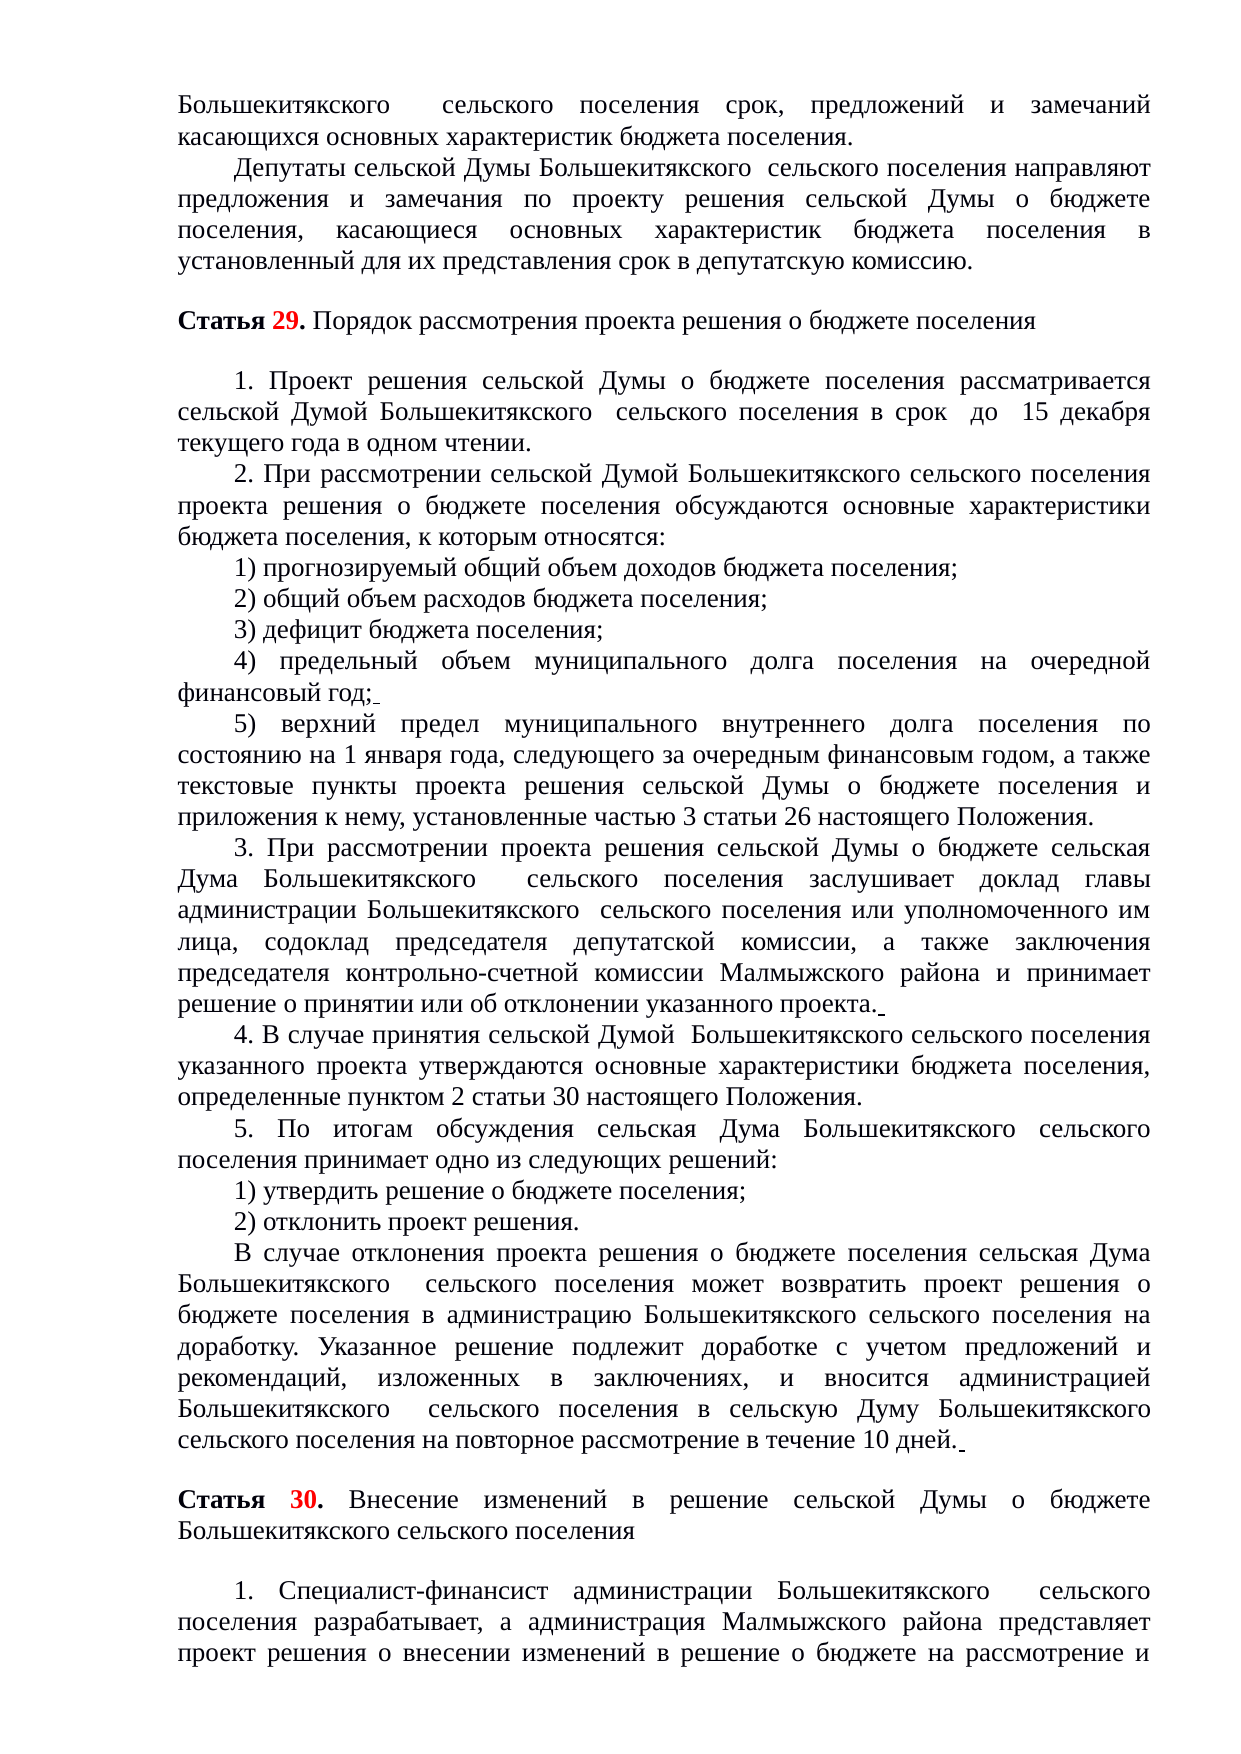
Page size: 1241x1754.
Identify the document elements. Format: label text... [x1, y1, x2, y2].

text 2) отклонить проект решения. [177, 1205, 1152, 1236]
text 3. При рассмотрении проекта решения сельской Думы о бюджете сельская Дума Большекитякского сельского поселения заслушивает доклад главы администрации Большекитякского сельского поселения или уполномоченного им лица, содоклад председателя депутатской комиссии, а также заключения председателя контрольно-счетной комиссии Малмыжского района и принимает решение о принятии или об отклонении указанного проекта. [177, 831, 1152, 1018]
text 1. Проект решения сельской Думы о бюджете поселения рассматривается сельской Думой Большекитякского сельского поселения в срок до 15 декабря текущего года в одном чтении. [177, 364, 1152, 458]
text 2) общий объем расходов бюджета поселения; [177, 582, 1152, 613]
text Депутаты сельской Думы Большекитякского сельского поселения направляют предложения и замечания по проекту решения сельской Думы о бюджете поселения, касающиеся основных характеристик бюджета поселения в установленный для их представления срок в депутатскую комиссию. [177, 151, 1152, 276]
text 1) утвердить решение о бюджете поселения; [177, 1174, 1152, 1205]
text 1) прогнозируемый общий объем доходов бюджета поселения; [177, 551, 1152, 582]
text 5) верхний предел муниципального внутреннего долга поселения по состоянию на 1 января года, следующего за очередным финансовым годом, а также текстовые пункты проекта решения сельской Думы о бюджете поселения и приложения к нему, установленные частью 3 статьи 26 настоящего Положения. [177, 707, 1152, 831]
text Статья 29. Порядок рассмотрения проекта решения о бюджете поселения [177, 304, 1152, 335]
text 5. По итогам обсуждения сельская Дума Большекитякского сельского поселения принимает одно из следующих решений: [177, 1112, 1152, 1174]
text 3) дефицит бюджета поселения; [177, 613, 1152, 644]
text 4) предельный объем муниципального долга поселения на очередной финансовый год; [177, 644, 1152, 707]
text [177, 89, 1152, 151]
text 4. В случае принятия сельской Думой Большекитякского сельского поселения указанного проекта утверждаются основные характеристики бюджета поселения, определенные пунктом 2 статьи 30 настоящего Положения. [177, 1018, 1152, 1112]
text Статья 30. Внесение изменений в решение сельской Думы о бюджете Большекитякского сельского поселения [177, 1483, 1152, 1545]
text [177, 1574, 1152, 1667]
text В случае отклонения проекта решения о бюджете поселения сельская Дума Большекитякского сельского поселения может возвратить проект решения о бюджете поселения в администрацию Большекитякского сельского поселения на доработку. Указанное решение подлежит доработке с учетом предложений и рекомендаций, изложенных в заключениях, и вносится администрацией Большекитякского сельского поселения в сельскую Думу Большекитякского сельского поселения на повторное рассмотрение в течение 10 дней. [177, 1236, 1152, 1454]
text 2. При рассмотрении сельской Думой Большекитякского сельского поселения проекта решения о бюджете поселения обсуждаются основные характеристики бюджета поселения, к которым относятся: [177, 458, 1152, 551]
